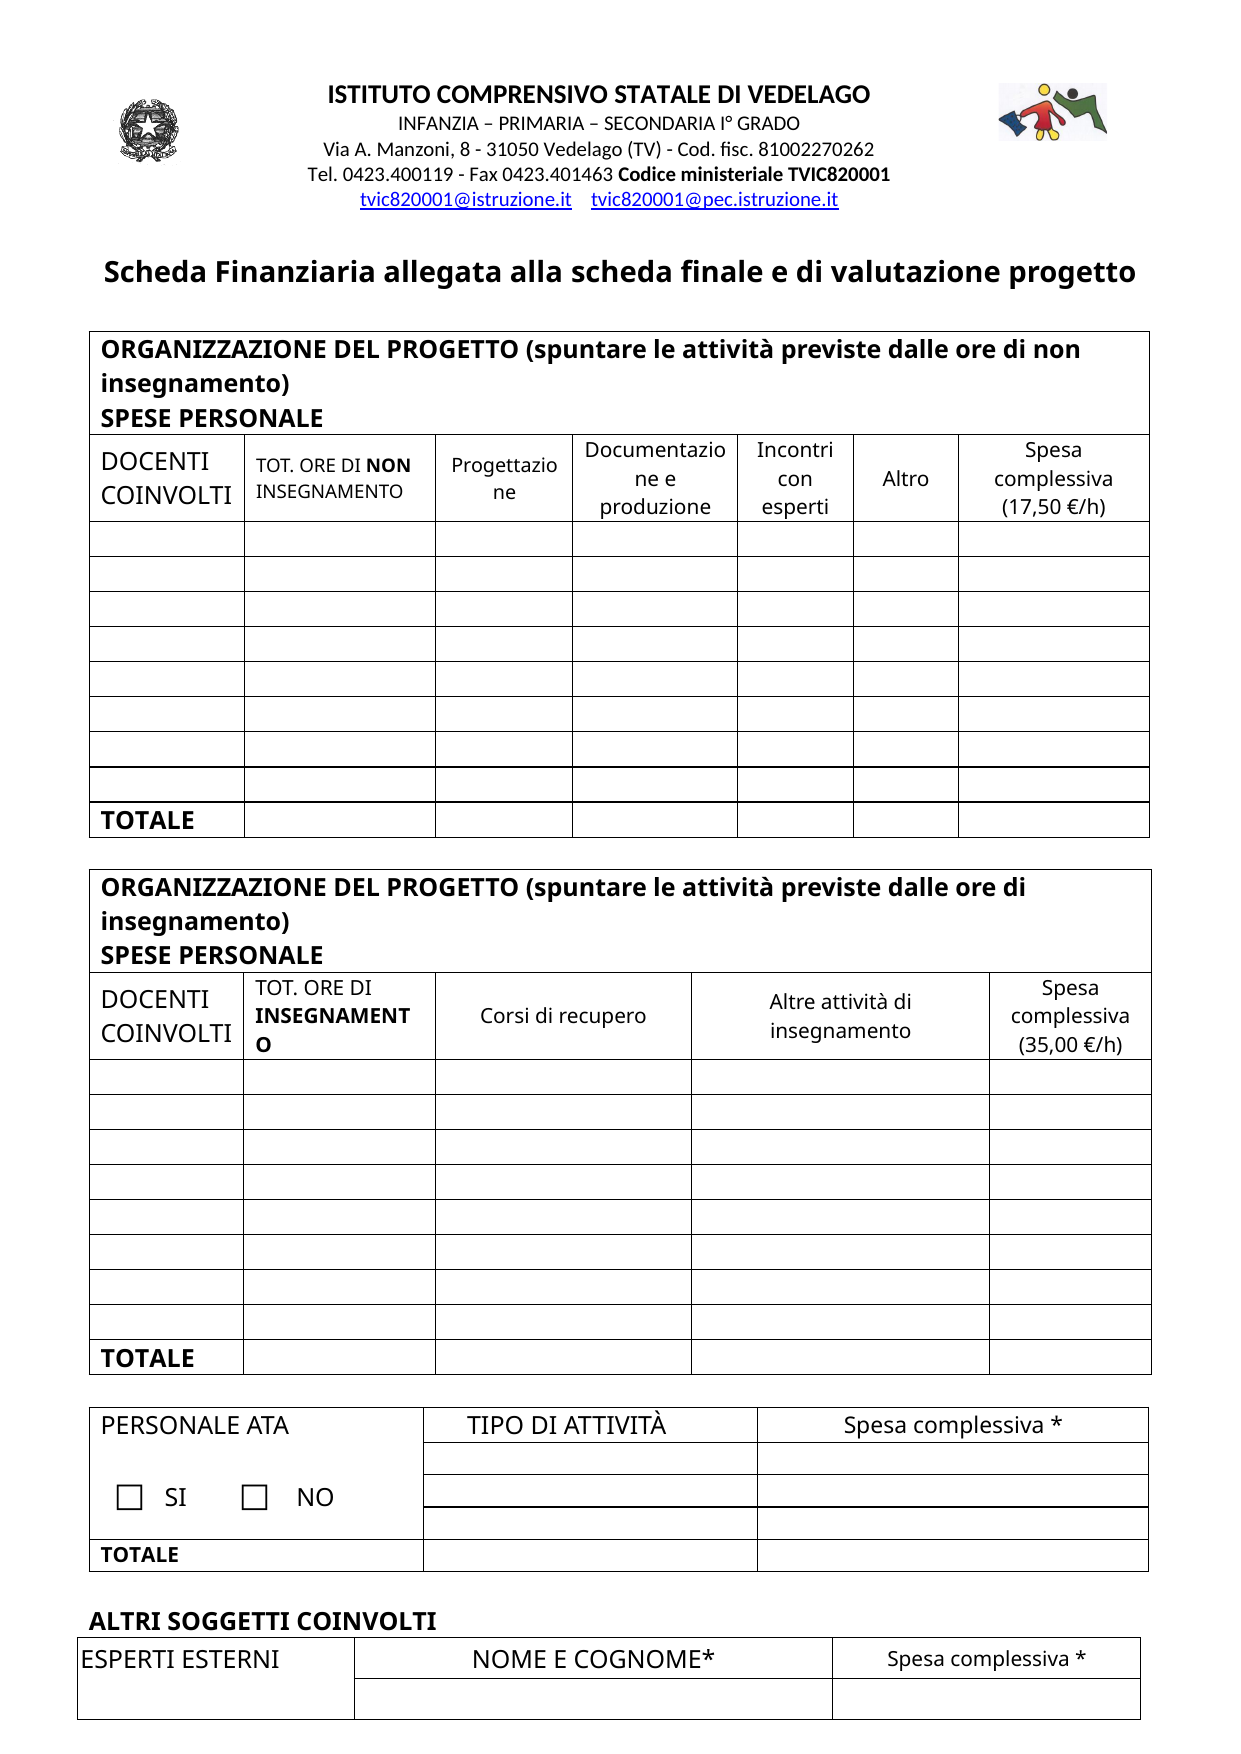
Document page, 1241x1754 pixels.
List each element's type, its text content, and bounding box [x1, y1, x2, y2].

table_header NOME E COGNOME* [355, 1638, 832, 1678]
table_cell [90, 662, 244, 696]
table_cell DOCENTI COINVOLTI [90, 973, 243, 1058]
table_header [986, 44, 1107, 212]
table_cell [90, 1305, 243, 1339]
table_cell [436, 768, 572, 801]
table_cell Progettazione [436, 435, 572, 521]
table_cell [833, 1679, 1140, 1719]
table_cell [245, 557, 435, 591]
table_header ISTITUTO COMPRENSIVO STATALE DI VEDELAGO [212, 44, 986, 110]
table_cell [738, 522, 853, 556]
table_cell [692, 1165, 989, 1199]
table_cell TOTALE [90, 1340, 243, 1374]
table_cell TOT. ORE DI INSEGNAMENTO [244, 973, 435, 1058]
table_cell [959, 732, 1149, 766]
table_cell [959, 662, 1149, 696]
table_cell [959, 522, 1149, 556]
table_cell [355, 1679, 832, 1719]
table_cell [244, 1165, 435, 1199]
table_cell [692, 1060, 989, 1093]
table_cell [90, 1060, 243, 1093]
table_cell [758, 1475, 1148, 1506]
table_cell [245, 803, 435, 837]
table_cell Spesa complessiva (17,50 €/h) [959, 435, 1149, 521]
table_cell [90, 1130, 243, 1164]
table_cell [738, 592, 853, 626]
table_cell [245, 697, 435, 731]
table_cell [245, 768, 435, 801]
table_header [85, 44, 212, 212]
table_cell [90, 1095, 243, 1129]
table_cell [245, 522, 435, 556]
table_cell [436, 697, 572, 731]
table_cell TOTALE [90, 1540, 423, 1571]
table_cell Spesa complessiva (35,00 €/h) [990, 973, 1151, 1058]
table_cell [245, 627, 435, 661]
table_cell [90, 1200, 243, 1234]
table_cell Documentazione e produzione [573, 435, 737, 521]
table_cell [436, 522, 572, 556]
table_cell [738, 557, 853, 591]
table_cell [854, 803, 958, 837]
text Scheda Finanziaria allegata alla scheda finale e di valutazione progetto [89, 252, 1152, 291]
table_cell [738, 732, 853, 766]
table_cell TOT. ORE DI NON INSEGNAMENTO [245, 435, 435, 521]
table_cell [244, 1270, 435, 1304]
table_cell [959, 557, 1149, 591]
table_cell [738, 662, 853, 696]
table_cell [854, 768, 958, 801]
table_cell [90, 522, 244, 556]
picture [110, 90, 188, 166]
table_cell [990, 1235, 1151, 1269]
table_cell [90, 627, 244, 661]
table_cell [245, 662, 435, 696]
table_cell [244, 1235, 435, 1269]
table_cell [738, 627, 853, 661]
table_header Spesa complessiva * [833, 1638, 1140, 1678]
table_cell [424, 1443, 757, 1474]
table_cell [692, 1130, 989, 1164]
table_cell Altre attività di insegnamento [692, 973, 989, 1058]
table_cell [959, 803, 1149, 837]
table_cell [436, 1270, 691, 1304]
table_cell [90, 1165, 243, 1199]
table_cell [854, 662, 958, 696]
table_cell [244, 1095, 435, 1129]
table_cell [573, 627, 737, 661]
table_cell [758, 1443, 1148, 1474]
table_cell [758, 1540, 1148, 1571]
table_cell [854, 697, 958, 731]
table_cell [854, 592, 958, 626]
table_cell [90, 697, 244, 731]
picture [998, 83, 1108, 141]
table_cell [436, 1340, 691, 1374]
table_cell [244, 1305, 435, 1339]
table_cell [436, 627, 572, 661]
table_cell [959, 627, 1149, 661]
table_cell [436, 1060, 691, 1093]
table_cell [245, 592, 435, 626]
table_cell [436, 592, 572, 626]
table_cell INFANZIA – PRIMARIA – SECONDARIA I° GRADO [212, 110, 986, 136]
table_cell [244, 1340, 435, 1374]
table_cell [854, 732, 958, 766]
table_cell [90, 768, 244, 801]
table_cell [573, 522, 737, 556]
table_cell [436, 1165, 691, 1199]
table_cell [90, 557, 244, 591]
table_cell [436, 1130, 691, 1164]
table_cell [436, 1095, 691, 1129]
table_cell [692, 1235, 989, 1269]
table_cell [244, 1130, 435, 1164]
table_cell DOCENTI COINVOLTI [90, 435, 244, 521]
table_cell [854, 627, 958, 661]
table_cell [959, 768, 1149, 801]
table_cell [990, 1165, 1151, 1199]
table_cell [990, 1130, 1151, 1164]
table_cell TOTALE [90, 803, 244, 837]
table_cell [990, 1340, 1151, 1374]
table_header Spesa complessiva * [758, 1408, 1148, 1442]
table_cell [854, 557, 958, 591]
table_cell [424, 1508, 757, 1539]
table_cell [90, 732, 244, 766]
table_cell [990, 1095, 1151, 1129]
table_header ESPERTI ESTERNI □ SI □ NO [78, 1638, 354, 1719]
table_cell tvic820001@istruzione.it tvic820001@pec.istruzione.it [212, 187, 986, 212]
table_header ORGANIZZAZIONE DEL PROGETTO (spuntare le attività previste dalle ore di non insegnamento) SPESE PERSONALE [90, 332, 1149, 434]
table_cell [990, 1305, 1151, 1339]
table_cell [990, 1270, 1151, 1304]
table_cell [436, 1235, 691, 1269]
table_cell [245, 732, 435, 766]
table_cell [244, 1060, 435, 1093]
table_cell [573, 697, 737, 731]
table_cell [424, 1540, 757, 1571]
table_cell Altro [854, 435, 958, 521]
table_cell [573, 803, 737, 837]
table_cell [436, 1305, 691, 1339]
table_cell [90, 592, 244, 626]
table_cell [436, 557, 572, 591]
table_cell [436, 732, 572, 766]
table_header TIPO DI ATTIVITÀ [424, 1408, 757, 1442]
table_cell [959, 592, 1149, 626]
table_cell [573, 768, 737, 801]
table_cell [573, 732, 737, 766]
table_cell [573, 662, 737, 696]
table_cell [738, 768, 853, 801]
table_cell [692, 1200, 989, 1234]
table_cell [573, 592, 737, 626]
table_cell [854, 522, 958, 556]
table_cell [692, 1095, 989, 1129]
table_cell [990, 1060, 1151, 1093]
text ALTRI SOGGETTI COINVOLTI [89, 1603, 1152, 1637]
table_cell [436, 662, 572, 696]
table_header PERSONALE ATA □ SI □ NO [90, 1408, 423, 1539]
table_cell [692, 1305, 989, 1339]
table_cell Incontri con esperti [738, 435, 853, 521]
table_cell Via A. Manzoni, 8 - 31050 Vedelago (TV) - Cod. fisc. 81002270262 Tel. 0423.400119 - Fax 0423.401463 Codice ministeriale TVIC820001 [212, 136, 986, 187]
table_cell [692, 1340, 989, 1374]
table_cell [436, 1200, 691, 1234]
table_header ORGANIZZAZIONE DEL PROGETTO (spuntare le attività previste dalle ore di insegnamento) SPESE PERSONALE [90, 870, 1151, 972]
table_cell [990, 1200, 1151, 1234]
table_cell [436, 803, 572, 837]
table_cell [424, 1475, 757, 1506]
table_cell [90, 1270, 243, 1304]
table_cell [90, 1235, 243, 1269]
table_cell [692, 1270, 989, 1304]
table_cell Corsi di recupero [436, 973, 691, 1058]
table_cell [738, 697, 853, 731]
table_cell [573, 557, 737, 591]
table_cell [738, 803, 853, 837]
table_cell [959, 697, 1149, 731]
table_cell [758, 1508, 1148, 1539]
table_cell [244, 1200, 435, 1234]
